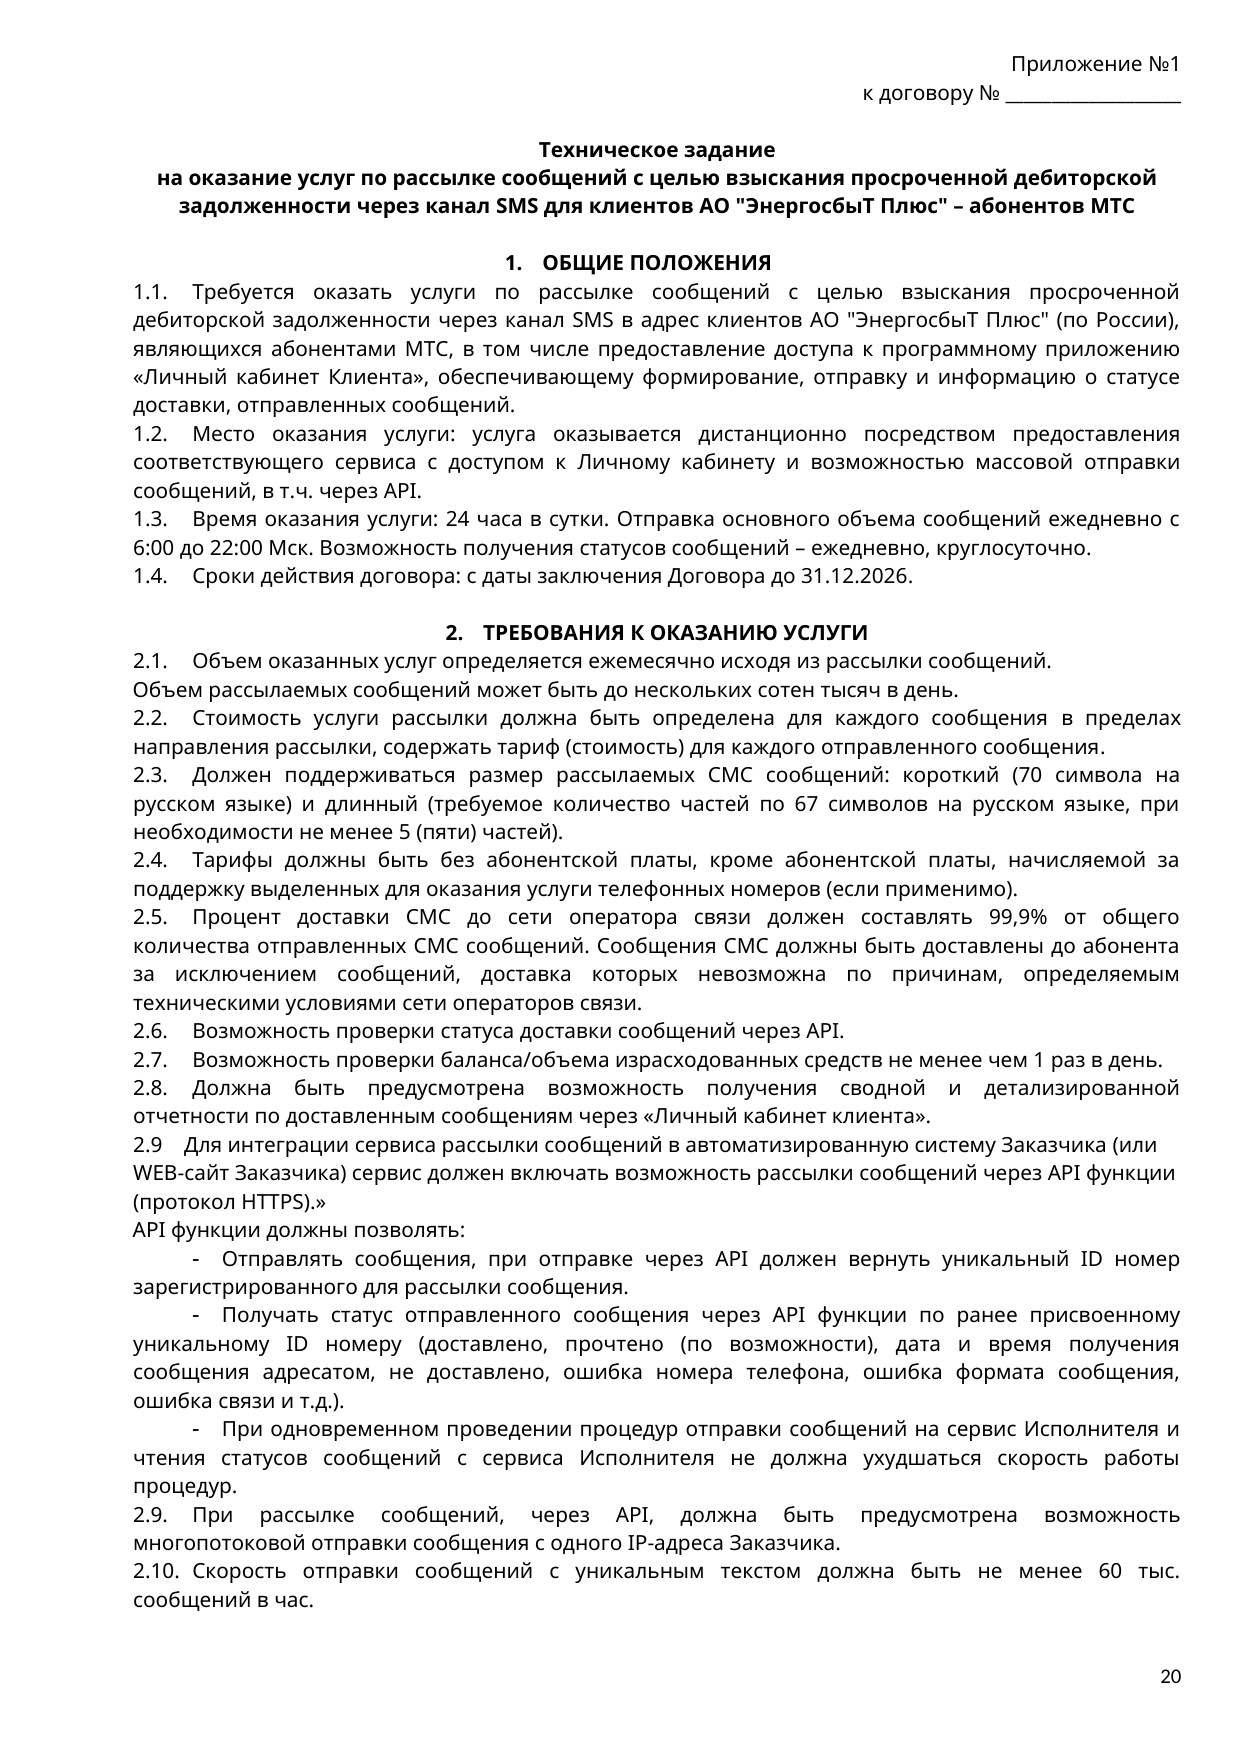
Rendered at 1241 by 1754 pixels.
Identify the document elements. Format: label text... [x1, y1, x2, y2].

text 2.9 Для интеграции сервиса рассылки сообщений в автоматизированную систему Заказчика (или WEB-сайт Заказчика) сервис должен включать возможность рассылки сообщений через API функции (протокол HTTPS).» [133, 1130, 1181, 1215]
list Отправлять сообщения, при отправке через API должен вернуть уникальный ID номер зарегистрированного для рассылки сообщения. [133, 1244, 1181, 1301]
list При одновременном проведении процедур отправки сообщений на сервис Исполнителя и чтения статусов сообщений с сервиса Исполнителя не должна ухудшаться скорость работы процедур. [133, 1414, 1181, 1500]
text Приложение №1 [133, 49, 1181, 78]
list Возможность проверки статуса доставки сообщений через API. [133, 1016, 1181, 1045]
list Получать статус отправленного сообщения через API функции по ранее присвоенному уникальному ID номеру (доставлено, прочтено (по возможности), дата и время получения сообщения адресатом, не доставлено, ошибка номера телефона, ошибка формата сообщения, ошибка связи и т.д.). [133, 1301, 1181, 1414]
text Объем рассылаемых сообщений может быть до нескольких сотен тысяч в день. [132, 675, 1181, 703]
list Требуется оказать услуги по рассылке сообщений с целью взыскания просроченной дебиторской задолженности через канал SMS в адрес клиентов АО "ЭнергосбыТ Плюс" (по России), являющихся абонентами МТС, в том числе предоставление доступа к программному приложению «Личный кабинет Клиента», обеспечивающему формирование, отправку и информацию о статусе доставки, отправленных сообщений. [133, 277, 1181, 419]
list Скорость отправки сообщений с уникальным текстом должна быть не менее 60 тыс. сообщений в час. [133, 1557, 1181, 1613]
list Тарифы должны быть без абонентской платы, кроме абонентской платы, начисляемой за поддержку выделенных для оказания услуги телефонных номеров (если применимо). [133, 846, 1181, 902]
text к договору № ___________________ [133, 78, 1181, 106]
text на оказание услуг по рассылке сообщений с целью взыскания просроченной дебиторской задолженности через канал SMS для клиентов АО "ЭнергосбыТ Плюс" – абонентов МТС [133, 163, 1181, 220]
list Место оказания услуги: услуга оказывается дистанционно посредством предоставления соответствующего сервиса с доступом к Личному кабинету и возможностью массовой отправки сообщений, в т.ч. через API. [133, 419, 1181, 504]
list Объем оказанных услуг определяется ежемесячно исходя из рассылки сообщений. [133, 647, 1181, 675]
list Должен поддерживаться размер рассылаемых СМС сообщений: короткий (70 символа на русском языке) и длинный (требуемое количество частей по 67 символов на русском языке, при необходимости не менее 5 (пяти) частей). [133, 760, 1181, 846]
subtitle ОБЩИЕ ПОЛОЖЕНИЯ [133, 248, 1143, 277]
list Процент доставки СМС до сети оператора связи должен составлять 99,9% от общего количества отправленных СМС сообщений. Сообщения СМС должны быть доставлены до абонента за исключением сообщений, доставка которых невозможна по причинам, определяемым техническими условиями сети операторов связи. [133, 902, 1181, 1016]
text Техническое задание [133, 135, 1181, 163]
list При рассылке сообщений, через API, должна быть предусмотрена возможность многопотоковой отправки сообщения с одного IP-адреса Заказчика. [133, 1500, 1181, 1557]
list Должна быть предусмотрена возможность получения сводной и детализированной отчетности по доставленным сообщениям через «Личный кабинет клиента». [133, 1073, 1181, 1130]
list Стоимость услуги рассылки должна быть определена для каждого сообщения в пределах направления рассылки, содержать тариф (стоимость) для каждого отправленного сообщения. [133, 703, 1181, 760]
list Время оказания услуги: 24 часа в сутки. Отправка основного объема сообщений ежедневно с 6:00 до 22:00 Мск. Возможность получения статусов сообщений – ежедневно, круглосуточно. [133, 504, 1181, 561]
subtitle ТРЕБОВАНИЯ К ОКАЗАНИЮ УСЛУГИ [133, 618, 1181, 647]
list Сроки действия договора: с даты заключения Договора до 31.12.2026. [133, 561, 1181, 590]
list Возможность проверки баланса/объема израсходованных средств не менее чем 1 раз в день. [133, 1045, 1181, 1073]
text API функции должны позволять: [132, 1215, 1181, 1244]
